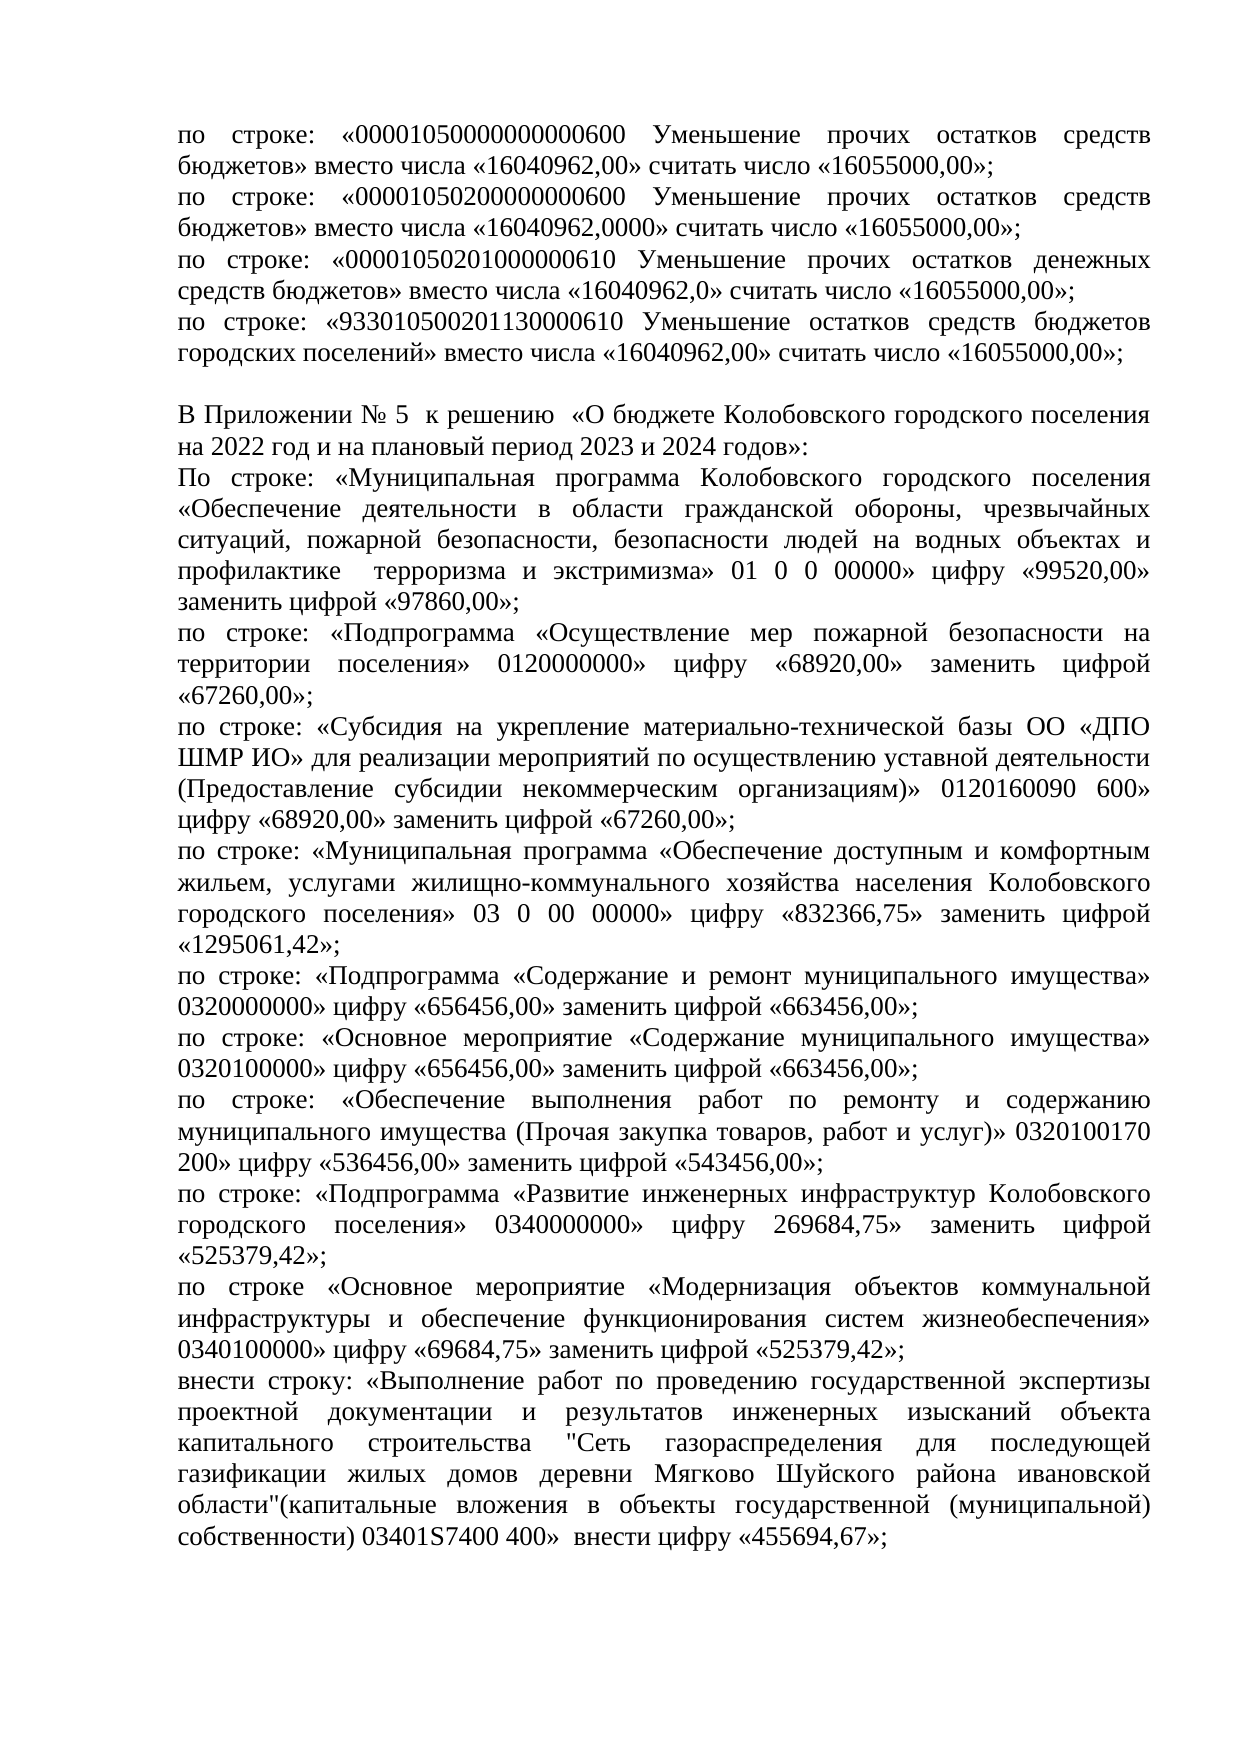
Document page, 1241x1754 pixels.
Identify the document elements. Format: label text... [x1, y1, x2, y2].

text по строке: «00001050200000000600 Уменьшение прочих остатков средств бюджетов» вместо числа «16040962,0000» считать число «16055000,00»; [177, 180, 1152, 243]
text по строке: «Основное мероприятие «Содержание муниципального имущества» 0320100000» цифру «656456,00» заменить цифрой «663456,00»; [177, 1021, 1152, 1084]
text по строке: «Субсидия на укрепление материально-технической базы ОО «ДПО ШМР ИО» для реализации мероприятий по осуществлению уставной деятельности (Предоставление субсидии некоммерческим организациям)» 0120160090 600» цифру «68920,00» заменить цифрой «67260,00»; [177, 710, 1152, 834]
text по строке: «00001050201000000610 Уменьшение прочих остатков денежных средств бюджетов» вместо числа «16040962,0» считать число «16055000,00»; [177, 243, 1152, 305]
text внести строку: «Выполнение работ по проведению государственной экспертизы проектной документации и результатов инженерных изысканий объекта капитального строительства "Сеть газораспределения для последующей газификации жилых домов деревни Мягково Шуйского района ивановской области"(капитальные вложения в объекты государственной (муниципальной) собственности) 03401S7400 400» внести цифру «455694,67»; [177, 1364, 1152, 1551]
text по строке: «Муниципальная программа «Обеспечение доступным и комфортным жильем, услугами жилищно-коммунального хозяйства населения Колобовского городского поселения» 03 0 00 00000» цифру «832366,75» заменить цифрой «1295061,42»; [177, 834, 1152, 959]
text по строке: «933010500201130000610 Уменьшение остатков средств бюджетов городских поселений» вместо числа «16040962,00» считать число «16055000,00»; [177, 305, 1152, 367]
text по строке «Основное мероприятие «Модернизация объектов коммунальной инфраструктуры и обеспечение функционирования систем жизнеобеспечения» 0340100000» цифру «69684,75» заменить цифрой «525379,42»; [177, 1271, 1152, 1364]
text по строке: «Обеспечение выполнения работ по ремонту и содержанию муниципального имущества (Прочая закупка товаров, работ и услуг)» 0320100170 200» цифру «536456,00» заменить цифрой «543456,00»; [177, 1084, 1152, 1177]
text по строке: «Подпрограмма «Содержание и ремонт муниципального имущества» 0320000000» цифру «656456,00» заменить цифрой «663456,00»; [177, 959, 1152, 1021]
text по строке: «Подпрограмма «Развитие инженерных инфраструктур Колобовского городского поселения» 0340000000» цифру 269684,75» заменить цифрой «525379,42»; [177, 1177, 1152, 1271]
text В Приложении № 5 к решению «О бюджете Колобовского городского поселения на 2022 год и на плановый период 2023 и 2024 годов»: [177, 398, 1152, 461]
text По строке: «Муниципальная программа Колобовского городского поселения «Обеспечение деятельности в области гражданской обороны, чрезвычайных ситуаций, пожарной безопасности, безопасности людей на водных объектах и профилактике терроризма и экстримизма» 01 0 0 00000» цифру «99520,00» заменить цифрой «97860,00»; [177, 461, 1152, 616]
text по строке: «Подпрограмма «Осуществление мер пожарной безопасности на территории поселения» 0120000000» цифру «68920,00» заменить цифрой «67260,00»; [177, 616, 1152, 710]
text по строке: «00001050000000000600 Уменьшение прочих остатков средств бюджетов» вместо числа «16040962,00» считать число «16055000,00»; [177, 118, 1152, 180]
